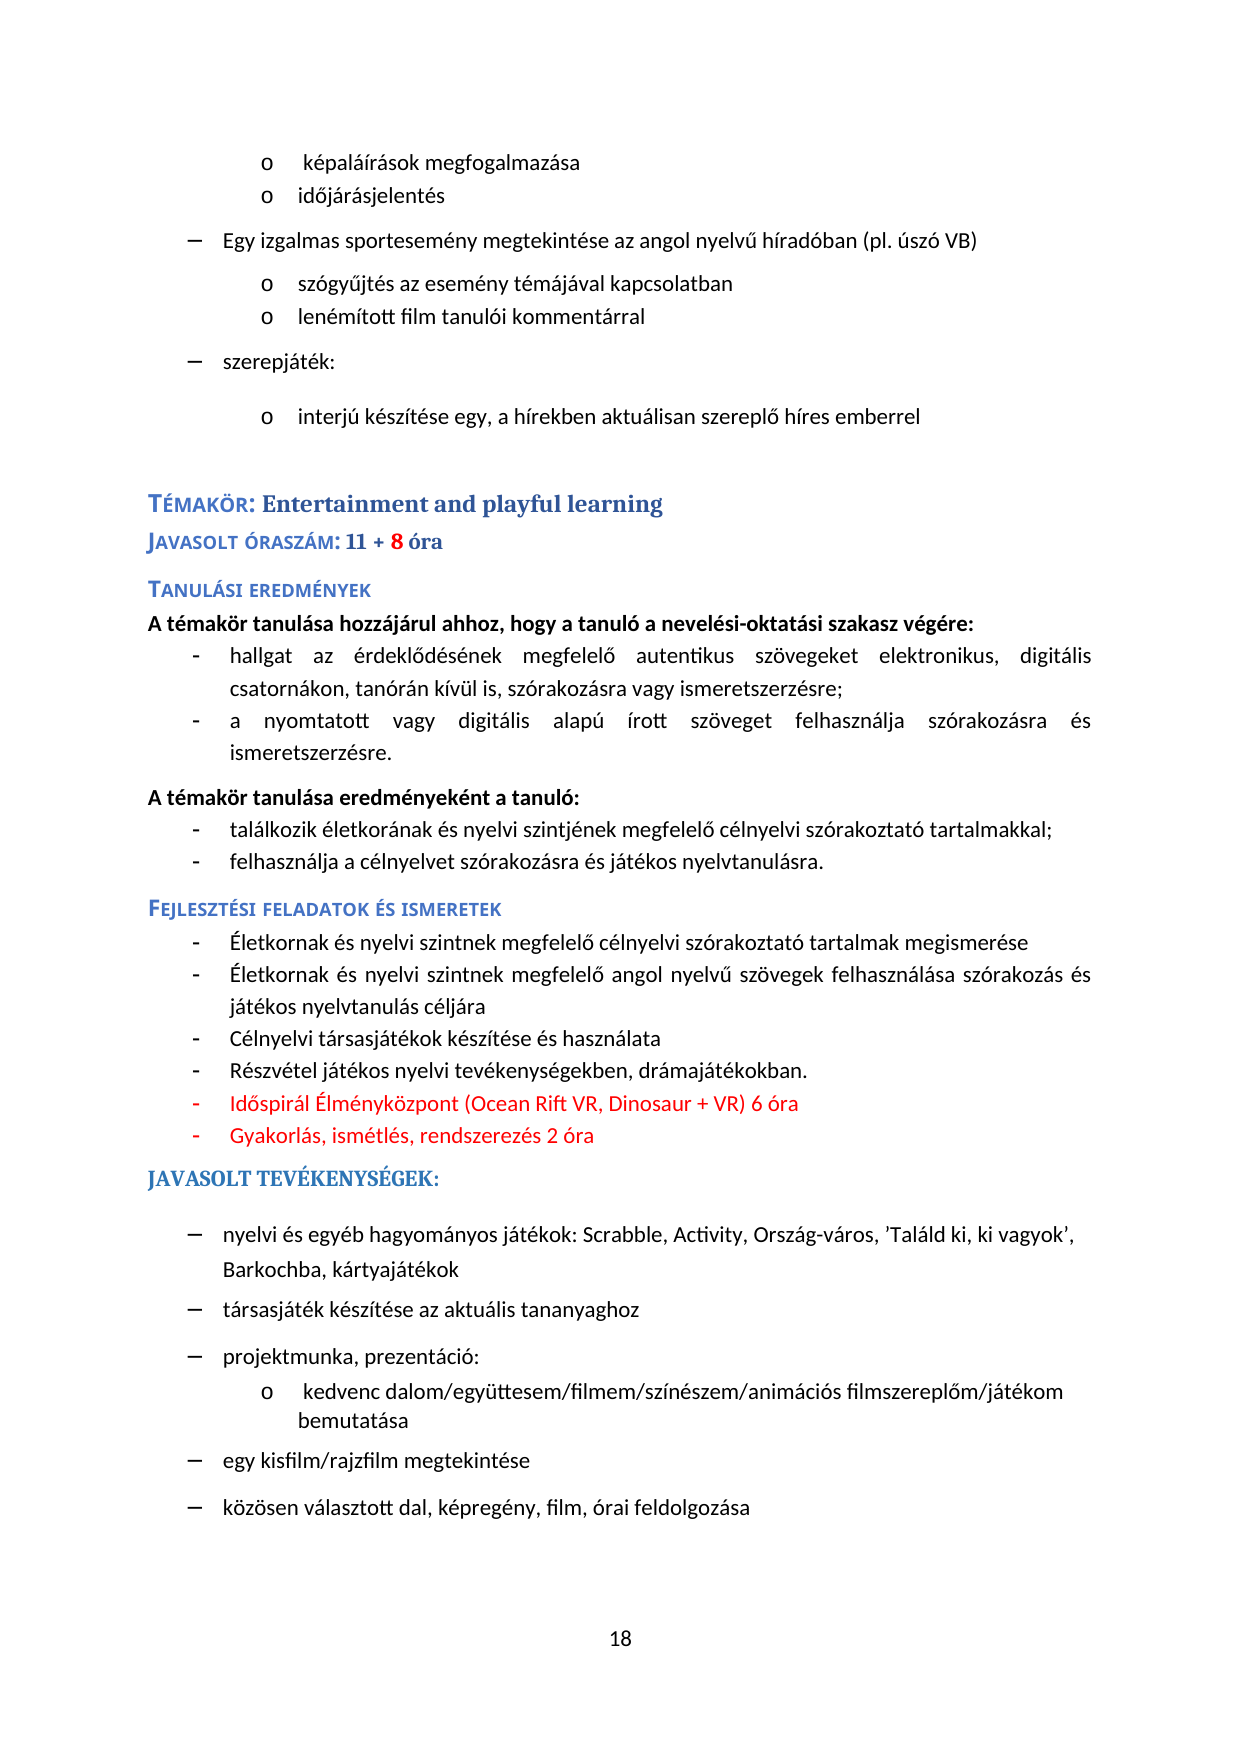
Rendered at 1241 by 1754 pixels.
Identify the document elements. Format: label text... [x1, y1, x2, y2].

text Javasolt óraszám: 11 + 8 óra [148, 525, 1093, 556]
list képaláírások megfogalmazása [260, 148, 1093, 177]
list szerepjáték: [185, 336, 1093, 383]
list egy kisfilm/rajzfilm megtekintése [185, 1434, 1138, 1481]
subtitle Tanulási eredmények [148, 573, 1093, 604]
list szógyűjtés az esemény témájával kapcsolatban [260, 269, 1093, 298]
list Életkornak és nyelvi szintnek megfelelő célnyelvi szórakoztató tartalmak megismerése [192, 928, 1093, 956]
text Témakör: Entertainment and playful learning [148, 486, 1093, 520]
list felhasználja a célnyelvet szórakozásra és játékos nyelvtanulásra. [192, 847, 1093, 875]
list társasjáték készítése az aktuális tananyaghoz [185, 1283, 1138, 1330]
list projektmunka, prezentáció: [185, 1330, 1138, 1377]
subtitle Fejlesztési feladatok és ismeretek [148, 892, 1093, 923]
list Egy izgalmas sportesemény megtekintése az angol nyelvű híradóban (pl. úszó VB) [185, 215, 1093, 262]
text A témakör tanulása hozzájárul ahhoz, hogy a tanuló a nevelési-oktatási szakasz végére: [148, 609, 1093, 637]
list hallgat az érdeklődésének megfelelő autentikus szövegeket elektronikus, digitális csatornákon, tanórán kívül is, szórakozásra vagy ismeretszerzésre; [192, 641, 1093, 702]
list lenémított film tanulói kommentárral [260, 302, 1093, 331]
list Részvétel játékos nyelvi tevékenységekben, drámajátékokban. [192, 1056, 1093, 1084]
list kedvenc dalom/együttesem/filmem/színészem/animációs filmszereplőm/játékom bemutatása [260, 1377, 1138, 1434]
list nyelvi és egyéb hagyományos játékok: Scrabble, Activity, Ország-város, ’Találd ki, ki vagyok’, Barkochba, kártyajátékok [185, 1208, 1138, 1283]
text A témakör tanulása eredményeként a tanuló: [148, 783, 1093, 811]
list találkozik életkorának és nyelvi szintjének megfelelő célnyelvi szórakoztató tartalmakkal; [192, 815, 1093, 843]
list Gyakorlás, ismétlés, rendszerezés 2 óra [192, 1121, 1093, 1149]
text JAVASOLT TEVÉKENYSÉGEK: [148, 1166, 1093, 1192]
list Életkornak és nyelvi szintnek megfelelő angol nyelvű szövegek felhasználása szórakozás és játékos nyelvtanulás céljára [192, 960, 1093, 1020]
list interjú készítése egy, a hírekben aktuálisan szereplő híres emberrel [260, 402, 1093, 431]
list közösen választott dal, képregény, film, órai feldolgozása [185, 1481, 1138, 1528]
list Időspirál Élményközpont (Ocean Rift VR, Dinosaur + VR) 6 óra [192, 1089, 1093, 1117]
list Célnyelvi társasjátékok készítése és használata [192, 1024, 1093, 1052]
list időjárásjelentés [260, 181, 1093, 210]
list a nyomtatott vagy digitális alapú írott szöveget felhasználja szórakozásra és ismeretszerzésre. [192, 706, 1093, 766]
